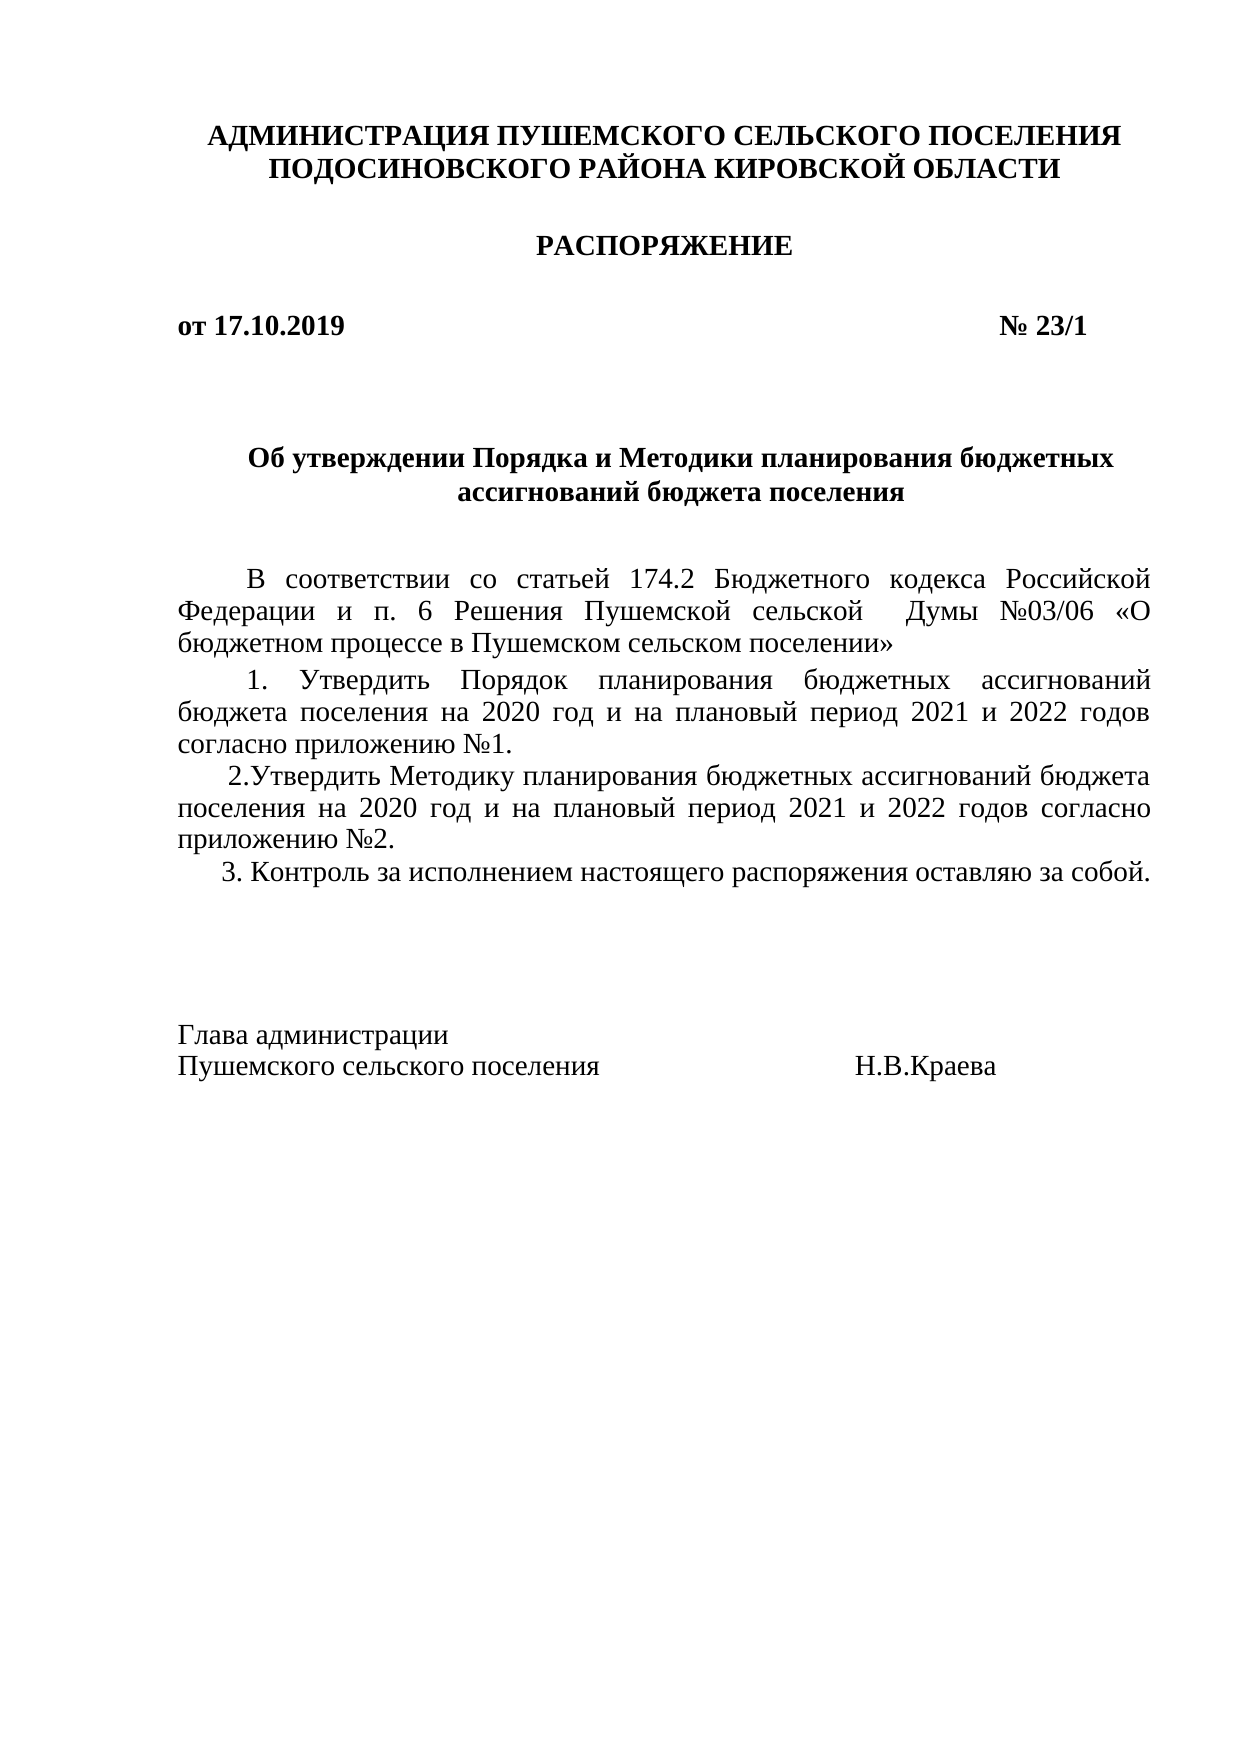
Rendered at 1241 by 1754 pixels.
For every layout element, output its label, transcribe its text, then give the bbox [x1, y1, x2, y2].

text ПОДОСИНОВСКОГО РАЙОНА КИРОВСКОЙ ОБЛАСТИ [177, 152, 1152, 185]
text Глава администрации [177, 1017, 1152, 1050]
text В соответствии со статьей 174.2 Бюджетного кодекса Российской Федерации и п. 6 Решения Пушемской сельской Думы №03/06 «О бюджетном процессе в Пушемском сельском поселении» [177, 563, 1152, 658]
text 3. Контроль за исполнением настоящего распоряжения оставляю за собой. [177, 855, 1152, 887]
text АДМИНИСТРАЦИЯ ПУШЕМСКОГО СЕЛЬСКОГО ПОСЕЛЕНИЯ [177, 118, 1152, 152]
text от 17.10.2019 № 23/1 [177, 308, 1152, 342]
text Пушемского сельского поселения Н.В.Краева [177, 1050, 1152, 1082]
text 2.Утвердить Методику планирования бюджетных ассигнований бюджета поселения на 2020 год и на плановый период 2021 и 2022 годов согласно приложению №2. [177, 759, 1152, 855]
text Об утверждении Порядка и Методики планирования бюджетных ассигнований бюджета поселения [210, 441, 1152, 508]
text 1. Утвердить Порядок планирования бюджетных ассигнований бюджета поселения на 2020 год и на плановый период 2021 и 2022 годов согласно приложению №1. [177, 663, 1152, 759]
text РАСПОРЯЖЕНИЕ [177, 228, 1152, 262]
